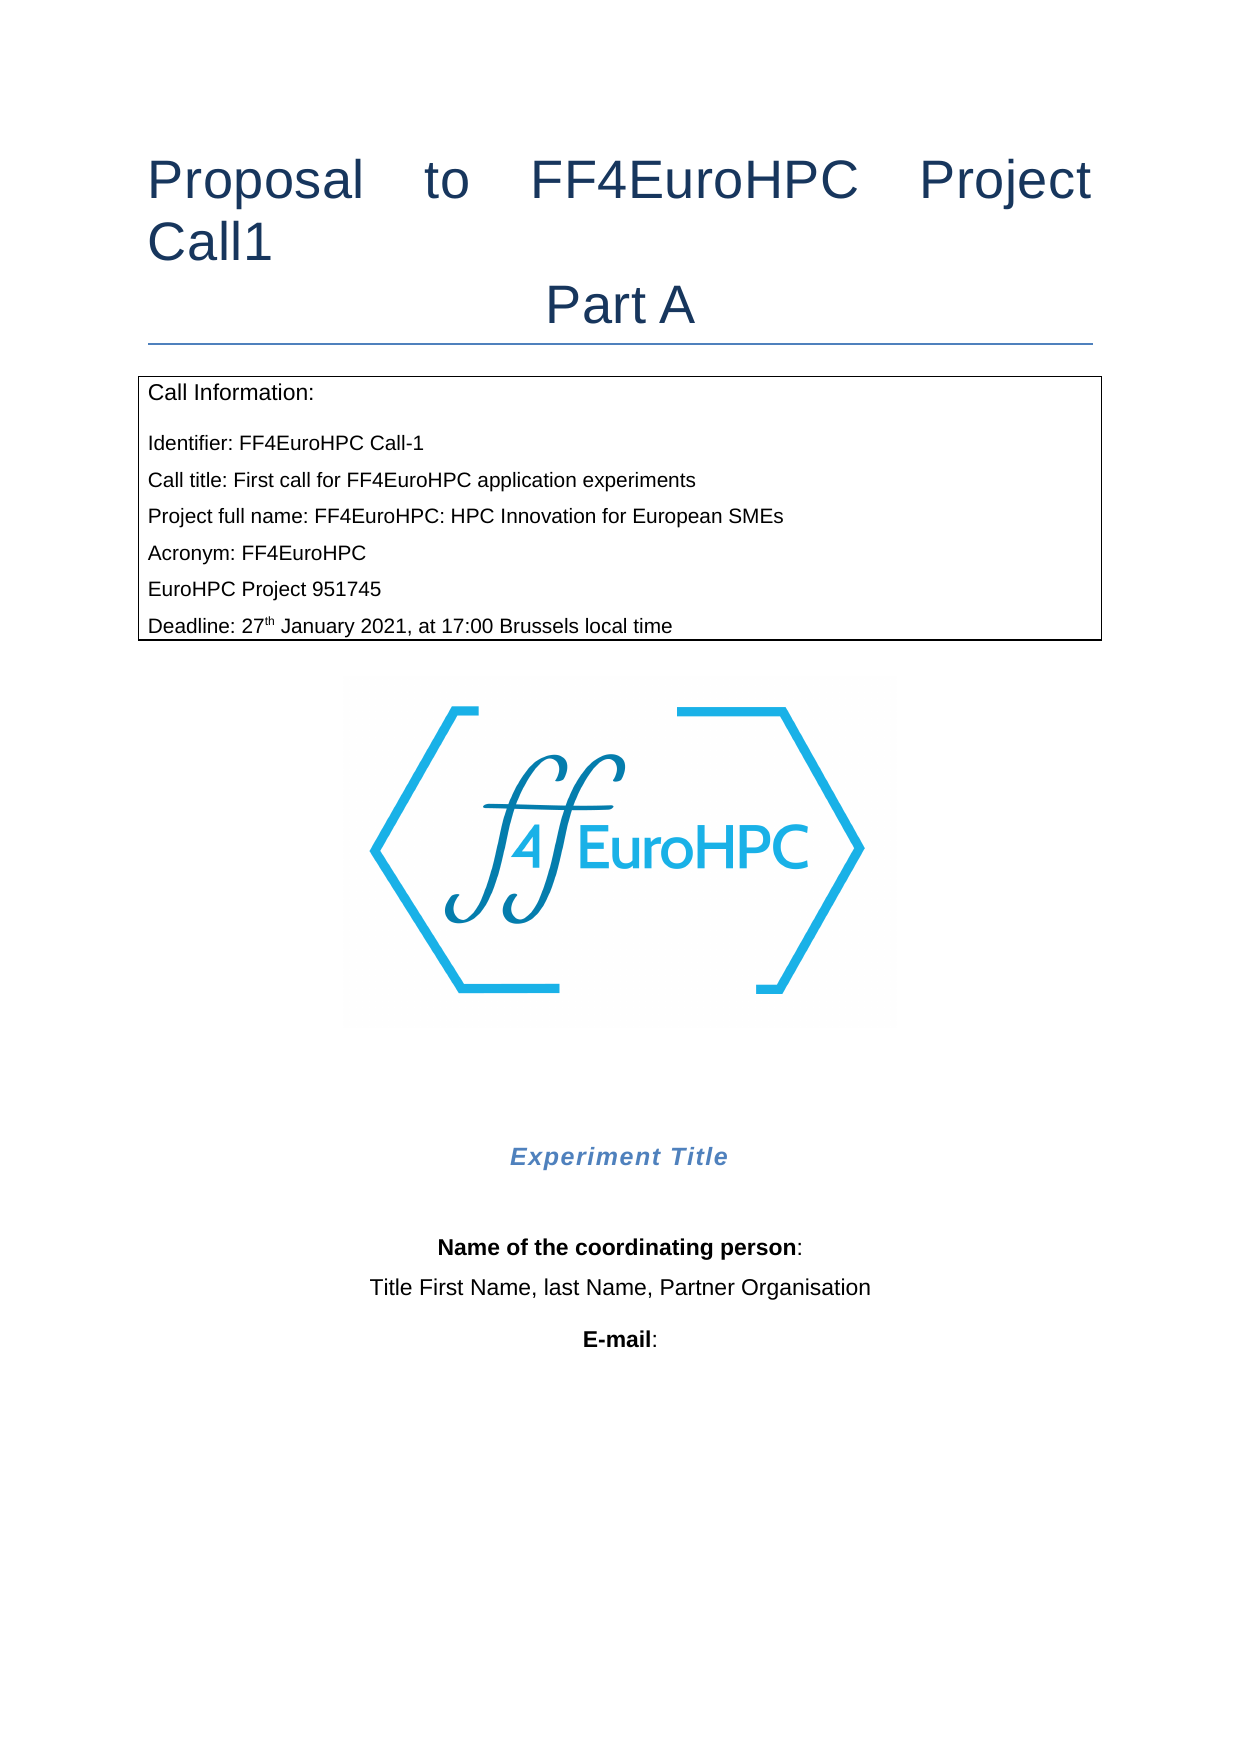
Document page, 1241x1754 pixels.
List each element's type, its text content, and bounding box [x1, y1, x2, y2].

text EuroHPC Project 951745 [139, 574, 1101, 601]
text E-mail: [148, 1326, 1093, 1352]
text Call title: First call for FF4EuroHPC application experiments [139, 464, 1101, 492]
text Call Information: [139, 377, 1101, 406]
subtitle Experiment Title [148, 1142, 1093, 1171]
text Name of the coordinating person: Title First Name, last Name, Partner Organisation [148, 1234, 1093, 1300]
text Deadline: 27th January 2021, at 17:00 Brussels local time [139, 610, 1101, 639]
text Identifier: FF4EuroHPC Call-1 [139, 428, 1101, 455]
title Part A [148, 272, 1093, 343]
text Project full name: FF4EuroHPC: HPC Innovation for European SMEs [139, 501, 1101, 528]
text Acronym: FF4EuroHPC [139, 537, 1101, 564]
title Proposal to FF4EuroHPC Project Call1 [148, 148, 1093, 272]
picture [342, 676, 898, 1028]
